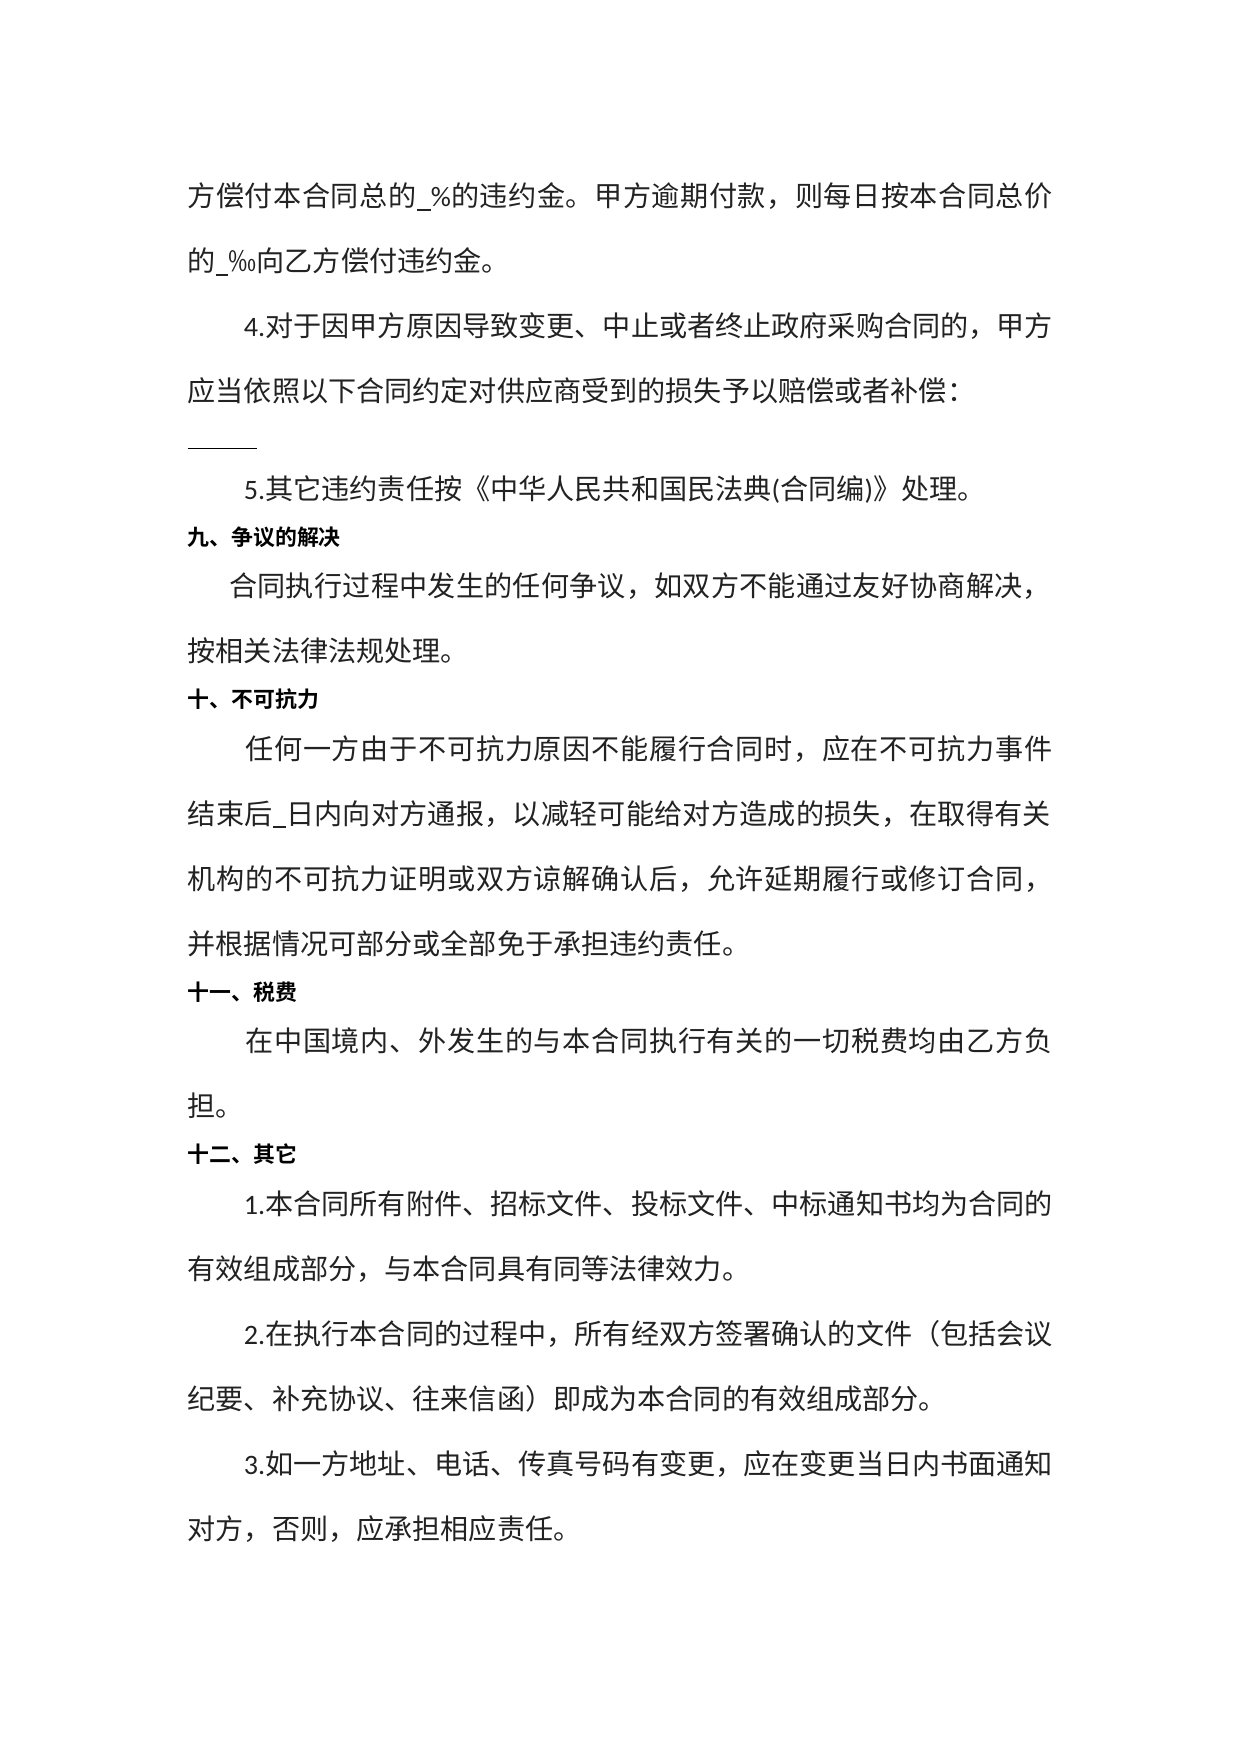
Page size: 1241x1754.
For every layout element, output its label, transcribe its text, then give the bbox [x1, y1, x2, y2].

text 5.其它违约责任按《中华人民共和国民法典(合同编)》处理。 [187, 454, 1053, 519]
text 十二、其它 [187, 1137, 1053, 1169]
text 4.对于因甲方原因导致变更、中止或者终止政府采购合同的，甲方应当依照以下合同约定对供应商受到的损失予以赔偿或者补偿： [187, 292, 1053, 422]
text 1.本合同所有附件、招标文件、投标文件、中标通知书均为合同的有效组成部分，与本合同具有同等法律效力。 [187, 1169, 1053, 1299]
text 在中国境内、外发生的与本合同执行有关的一切税费均由乙方负担。 [187, 1007, 1053, 1137]
text 合同执行过程中发生的任何争议，如双方不能通过友好协商解决，按相关法律法规处理。 [187, 552, 1053, 682]
text 2.在执行本合同的过程中，所有经双方签署确认的文件（包括会议纪要、补充协议、往来信函）即成为本合同的有效组成部分。 [187, 1299, 1053, 1429]
text 任何一方由于不可抗力原因不能履行合同时，应在不可抗力事件结束后 日内向对方通报，以减轻可能给对方造成的损失，在取得有关机构的不可抗力证明或双方谅解确认后，允许延期履行或修订合同，并根据情况可部分或全部免于承担违约责任。 [187, 714, 1053, 974]
text 九、争议的解决 [187, 519, 1053, 552]
text 十、不可抗力 [187, 682, 1053, 714]
text 3.如一方地址、电话、传真号码有变更，应在变更当日内书面通知对方，否则，应承担相应责任。 [187, 1429, 1053, 1559]
text 十一、税费 [187, 974, 1053, 1007]
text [187, 162, 1053, 292]
